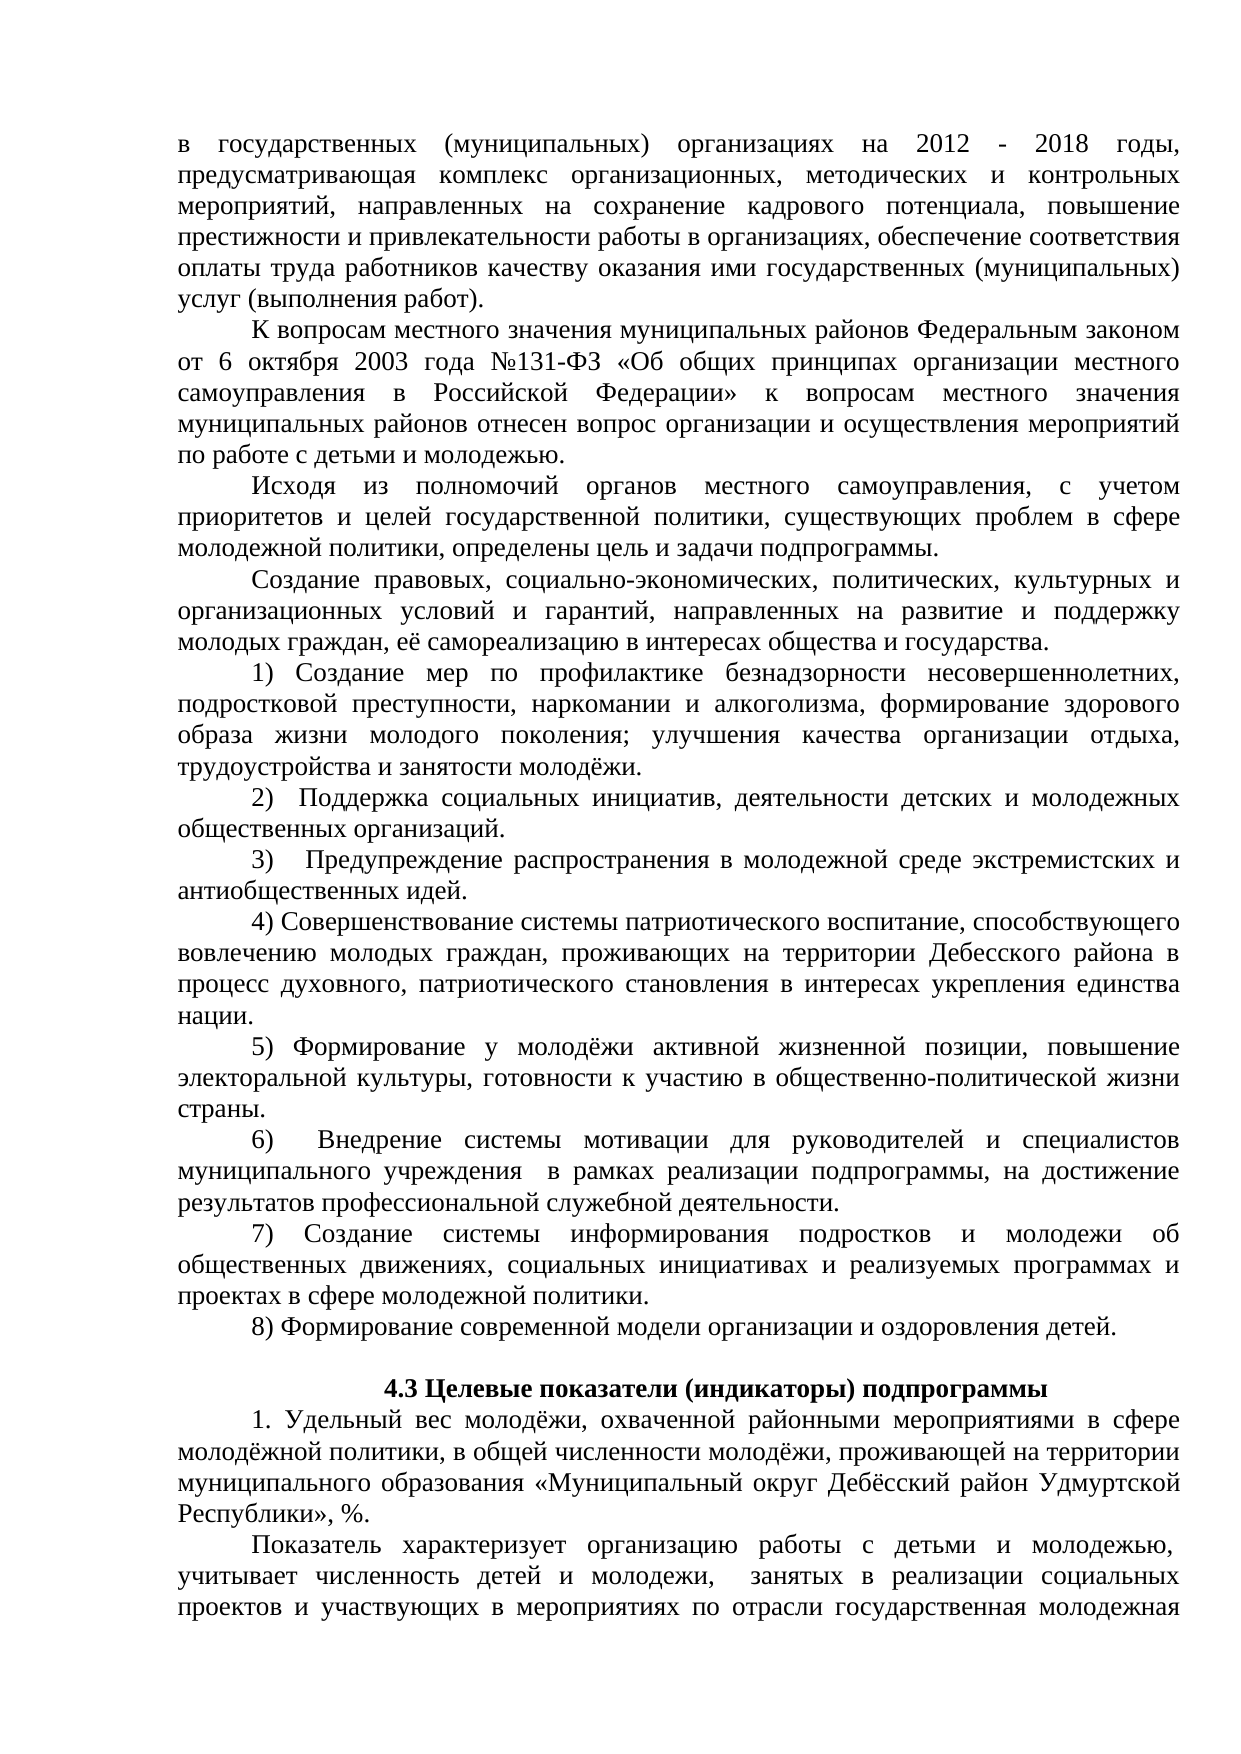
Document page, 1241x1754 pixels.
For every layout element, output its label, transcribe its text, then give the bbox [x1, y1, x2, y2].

text Создание правовых, социально-экономических, политических, культурных и организационных условий и гарантий, направленных на развитие и поддержку молодых граждан, её самореализацию в интересах общества и государства. [177, 563, 1181, 656]
text 3) Предупреждение распространения в молодежной среде экстремистских и антиобщественных идей. [177, 843, 1181, 905]
text 7) Создание системы информирования подростков и молодежи об общественных движениях, социальных инициативах и реализуемых программах и проектах в сфере молодежной политики. [177, 1217, 1181, 1310]
text 4) Совершенствование системы патриотического воспитание, способствующего вовлечению молодых граждан, проживающих на территории Дебесского района в процесс духовного, патриотического становления в интересах укрепления единства нации. [177, 905, 1181, 1030]
text 4.3 Целевые показатели (индикаторы) подпрограммы [177, 1372, 1181, 1404]
text 5) Формирование у молодёжи активной жизненной позиции, повышение электоральной культуры, готовности к участию в общественно-политической жизни страны. [177, 1030, 1181, 1123]
text 8) Формирование современной модели организации и оздоровления детей. [177, 1310, 1181, 1341]
text Исходя из полномочий органов местного самоуправления, с учетом приоритетов и целей государственной политики, существующих проблем в сфере молодежной политики, определены цель и задачи подпрограммы. [177, 469, 1181, 563]
text 2) Поддержка социальных инициатив, деятельности детских и молодежных общественных организаций. [177, 781, 1181, 843]
text К вопросам местного значения муниципальных районов Федеральным законом от 6 октября 2003 года №131-ФЗ «Об общих принципах организации местного самоуправления в Российской Федерации» к вопросам местного значения муниципальных районов отнесен вопрос организации и осуществления мероприятий по работе с детьми и молодежью. [177, 313, 1181, 469]
text 6) Внедрение системы мотивации для руководителей и специалистов муниципального учреждения в рамках реализации подпрограммы, на достижение результатов профессиональной служебной деятельности. [177, 1123, 1181, 1217]
text 1) Создание мер по профилактике безнадзорности несовершеннолетних, подростковой преступности, наркомании и алкоголизма, формирование здорового образа жизни молодого поколения; улучшения качества организации отдыха, трудоустройства и занятости молодёжи. [177, 656, 1181, 781]
text 1. Удельный вес молодёжи, охваченной районными мероприятиями в сфере молодёжной политики, в общей численности молодёжи, проживающей на территории муниципального образования «Муниципальный округ Дебёсский район Удмуртской Республики», %. [177, 1404, 1181, 1528]
